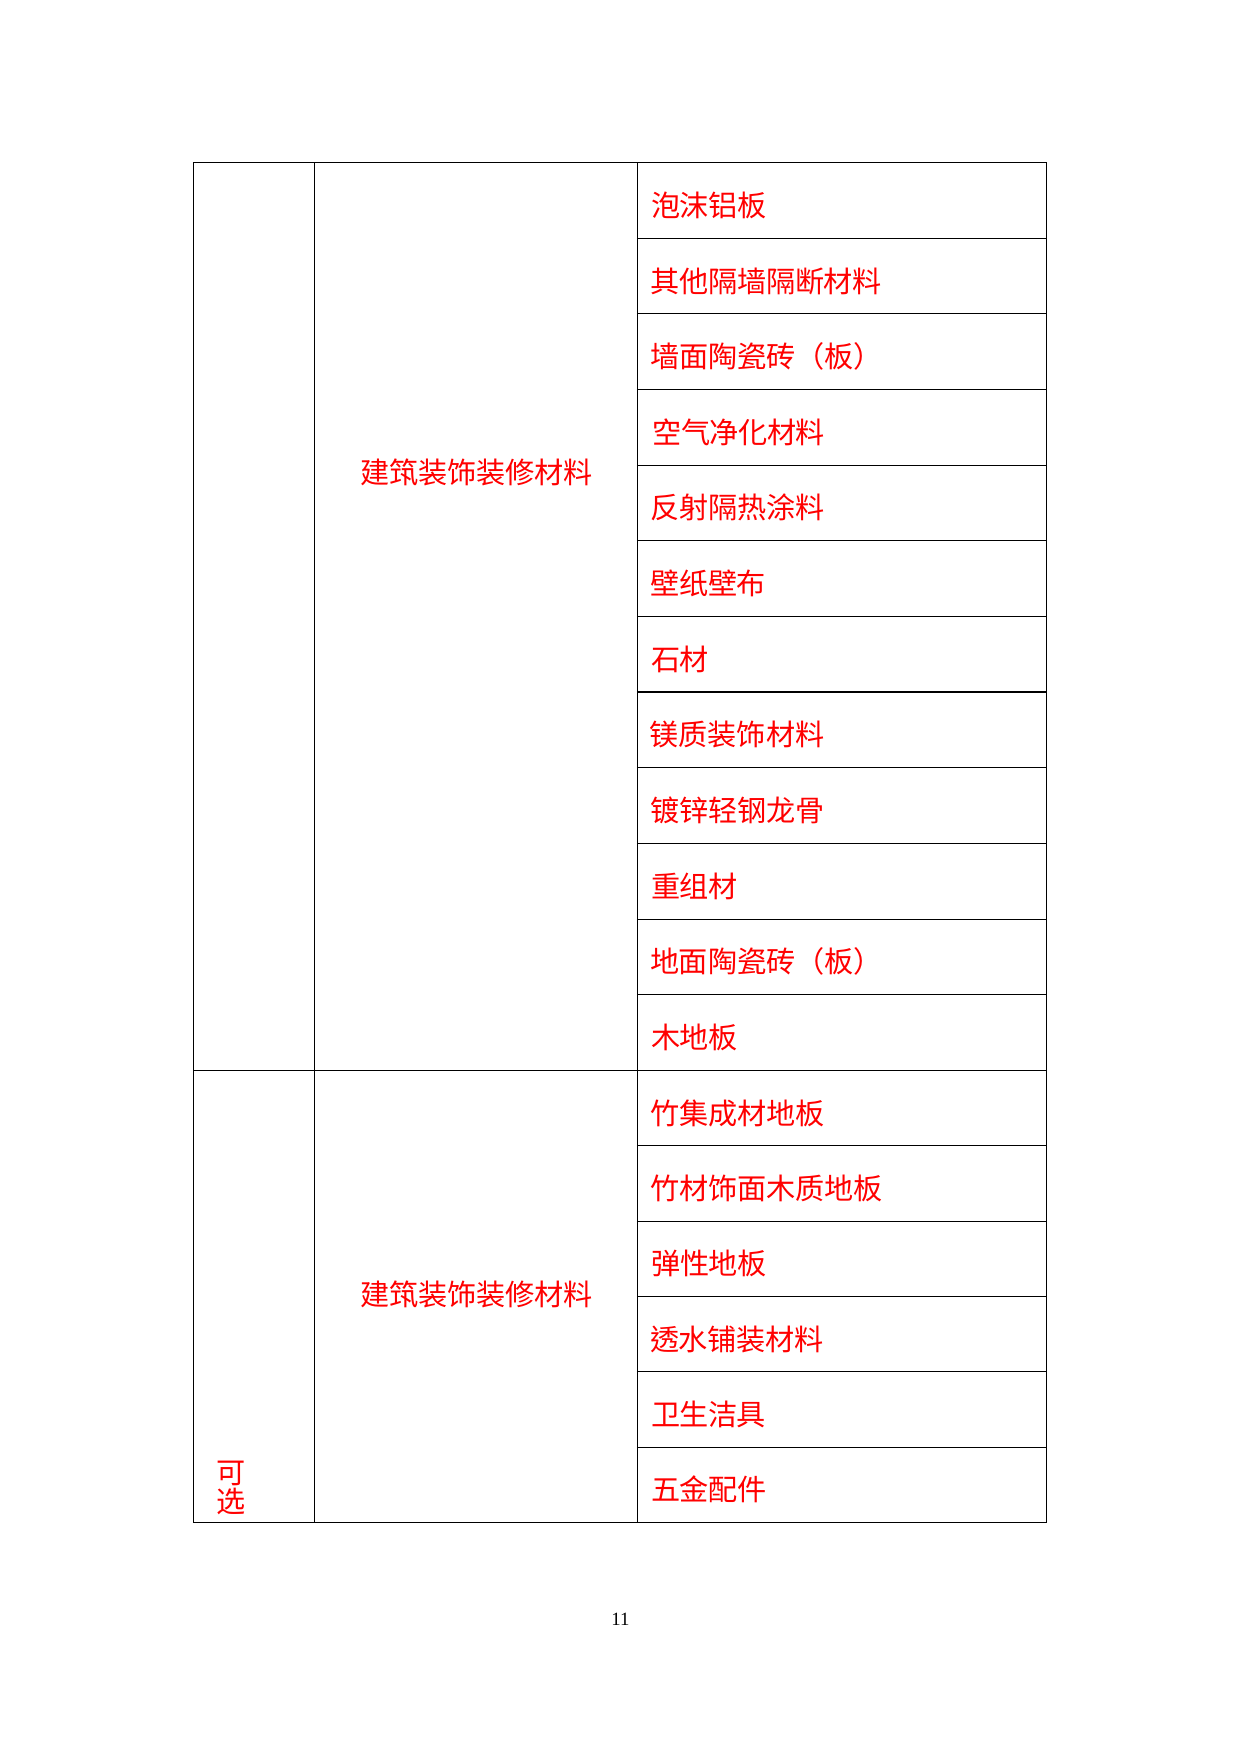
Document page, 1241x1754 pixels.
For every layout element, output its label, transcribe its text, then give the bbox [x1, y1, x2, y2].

table_cell 镀锌轻钢龙骨 [638, 768, 1046, 843]
table_cell 壁纸壁布 [638, 541, 1046, 616]
table_cell 弹性地板 [638, 1222, 1046, 1296]
table_cell 竹集成材地板 [638, 1071, 1046, 1145]
table_cell 镁质装饰材料 [638, 693, 1046, 767]
table_cell 可选类绿色建材 [194, 1071, 314, 1522]
table_cell 五金配件 [638, 1448, 1046, 1522]
table_cell 石材 [638, 617, 1046, 691]
table_cell 木地板 [638, 995, 1046, 1070]
table_cell 墙面陶瓷砖（板） [638, 314, 1046, 389]
table_cell 反射隔热涂料 [638, 466, 1046, 540]
table_cell 卫生洁具 [638, 1372, 1046, 1447]
table_cell 建筑装饰装修材料 [315, 1071, 637, 1522]
table_cell 其他隔墙隔断材料 [638, 239, 1046, 313]
table_cell 透水铺装材料 [638, 1297, 1046, 1371]
table_cell 竹材饰面木质地板 [638, 1146, 1046, 1221]
table_cell 泡沫铝板 [638, 163, 1046, 238]
table_cell 空气净化材料 [638, 390, 1046, 464]
table_cell 地面陶瓷砖（板） [638, 920, 1046, 994]
table_cell 重组材 [638, 844, 1046, 918]
